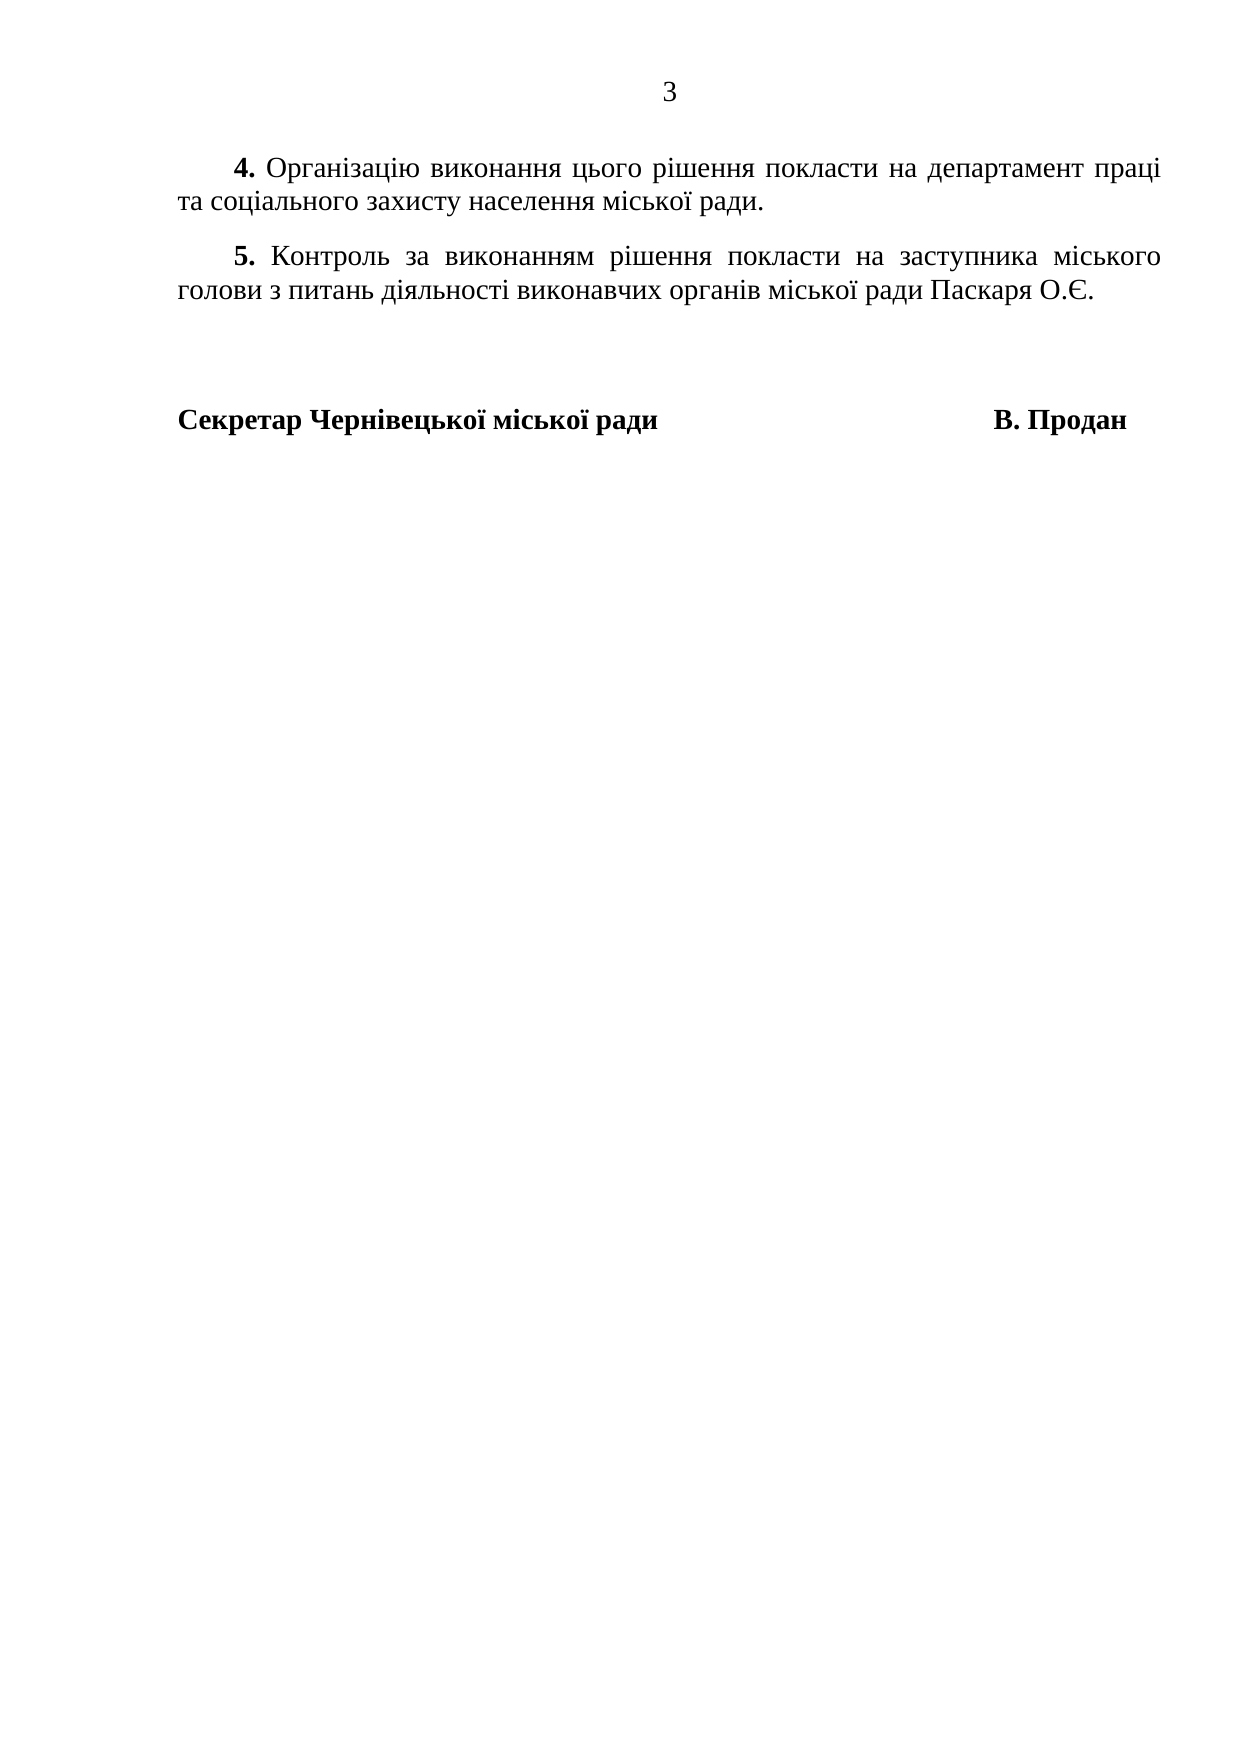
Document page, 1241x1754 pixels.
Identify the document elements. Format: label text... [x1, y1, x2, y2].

text 4. Організацію виконання цього рішення покласти на департамент праці та соціального захисту населення міської ради. [177, 150, 1162, 217]
text Секретар Чернівецької міської ради В. Продан [177, 402, 1162, 435]
text 5. Контроль за виконанням рішення покласти на заступника міського голови з питань діяльності виконавчих органів міської ради Паскаря О.Є. [177, 238, 1162, 306]
